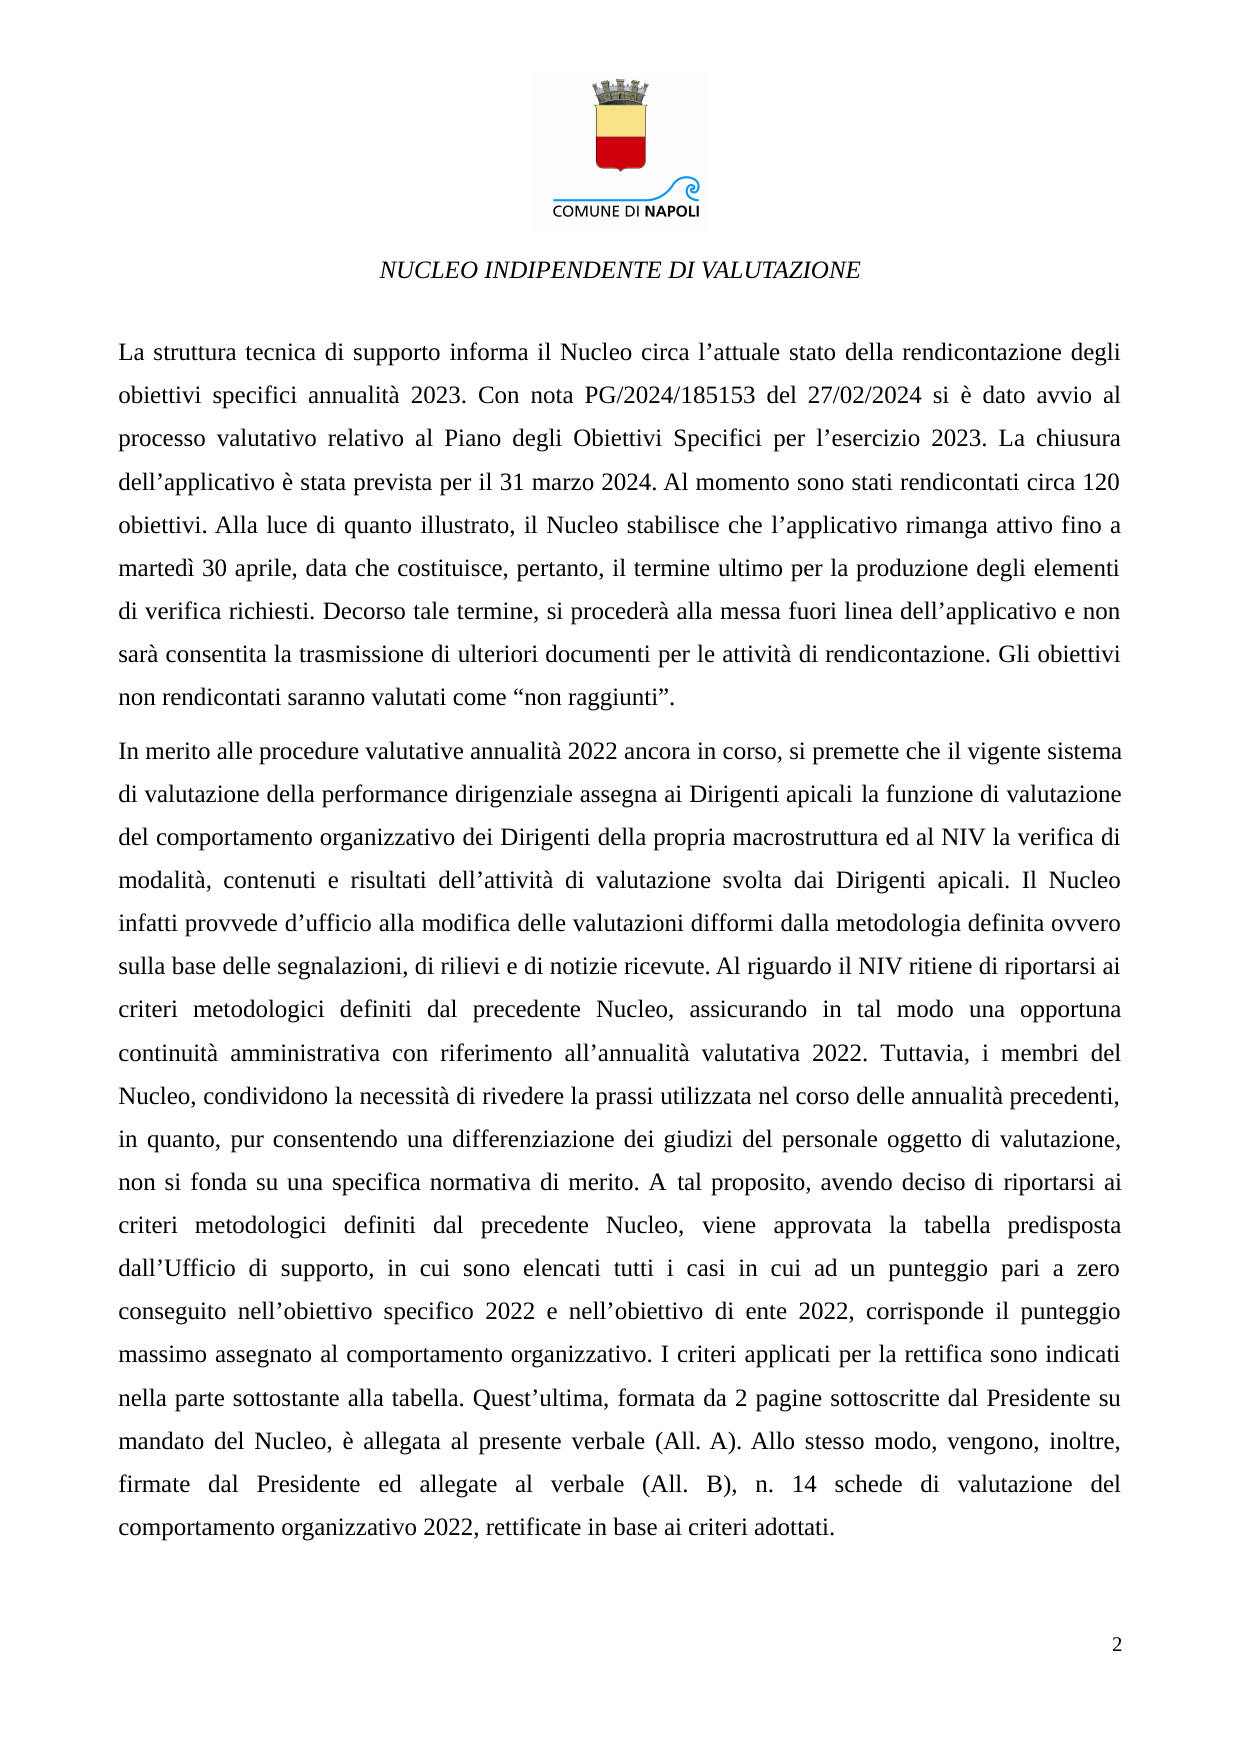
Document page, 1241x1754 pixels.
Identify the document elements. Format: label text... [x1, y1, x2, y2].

text La struttura tecnica di supporto informa il Nucleo circa l’attuale stato della rendicontazione degli obiettivi specifici annualità 2023. Con nota PG/2024/185153 del 27/02/2024 si è dato avvio al processo valutativo relativo al Piano degli Obiettivi Specifici per l’esercizio 2023. La chiusura dell’applicativo è stata prevista per il 31 marzo 2024. Al momento sono stati rendicontati circa 120 obiettivi. Alla luce di quanto illustrato, il Nucleo stabilisce che l’applicativo rimanga attivo fino a martedì 30 aprile, data che costituisce, pertanto, il termine ultimo per la produzione degli elementi di verifica richiesti. Decorso tale termine, si procederà alla messa fuori linea dell’applicativo e non sarà consentita la trasmissione di ulteriori documenti per le attività di rendicontazione. Gli obiettivi non rendicontati saranno valutati come “non raggiunti”. [118, 337, 1122, 711]
picture [532, 73, 709, 232]
text In merito alle procedure valutative annualità 2022 ancora in corso, si premette che il vigente sistema di valutazione della performance dirigenziale assegna ai Dirigenti apicali la funzione di valutazione del comportamento organizzativo dei Dirigenti della propria macrostruttura ed al NIV la verifica di modalità, contenuti e risultati dell’attività di valutazione svolta dai Dirigenti apicali. Il Nucleo infatti provvede d’ufficio alla modifica delle valutazioni difformi dalla metodologia definita ovvero sulla base delle segnalazioni, di rilievi e di notizie ricevute. Al riguardo il NIV ritiene di riportarsi ai criteri metodologici definiti dal precedente Nucleo, assicurando in tal modo una opportuna continuità amministrativa con riferimento all’annualità valutativa 2022. Tuttavia, i membri del Nucleo, condividono la necessità di rivedere la prassi utilizzata nel corso delle annualità precedenti, in quanto, pur consentendo una differenziazione dei giudizi del personale oggetto di valutazione, non si fonda su una specifica normativa di merito. A tal proposito, avendo deciso di riportarsi ai criteri metodologici definiti dal precedente Nucleo, viene approvata la tabella predisposta dall’Ufficio di supporto, in cui sono elencati tutti i casi in cui ad un punteggio pari a zero conseguito nell’obiettivo specifico 2022 e nell’obiettivo di ente 2022, corrisponde il punteggio massimo assegnato al comportamento organizzativo. I criteri applicati per la rettifica sono indicati nella parte sottostante alla tabella. Quest’ultima, formata da 2 pagine sottoscritte dal Presidente su mandato del Nucleo, è allegata al presente verbale (All. A). Allo stesso modo, vengono, inoltre, firmate dal Presidente ed allegate al verbale (All. B), n. 14 schede di valutazione del comportamento organizzativo 2022, rettificate in base ai criteri adottati. [118, 736, 1122, 1541]
